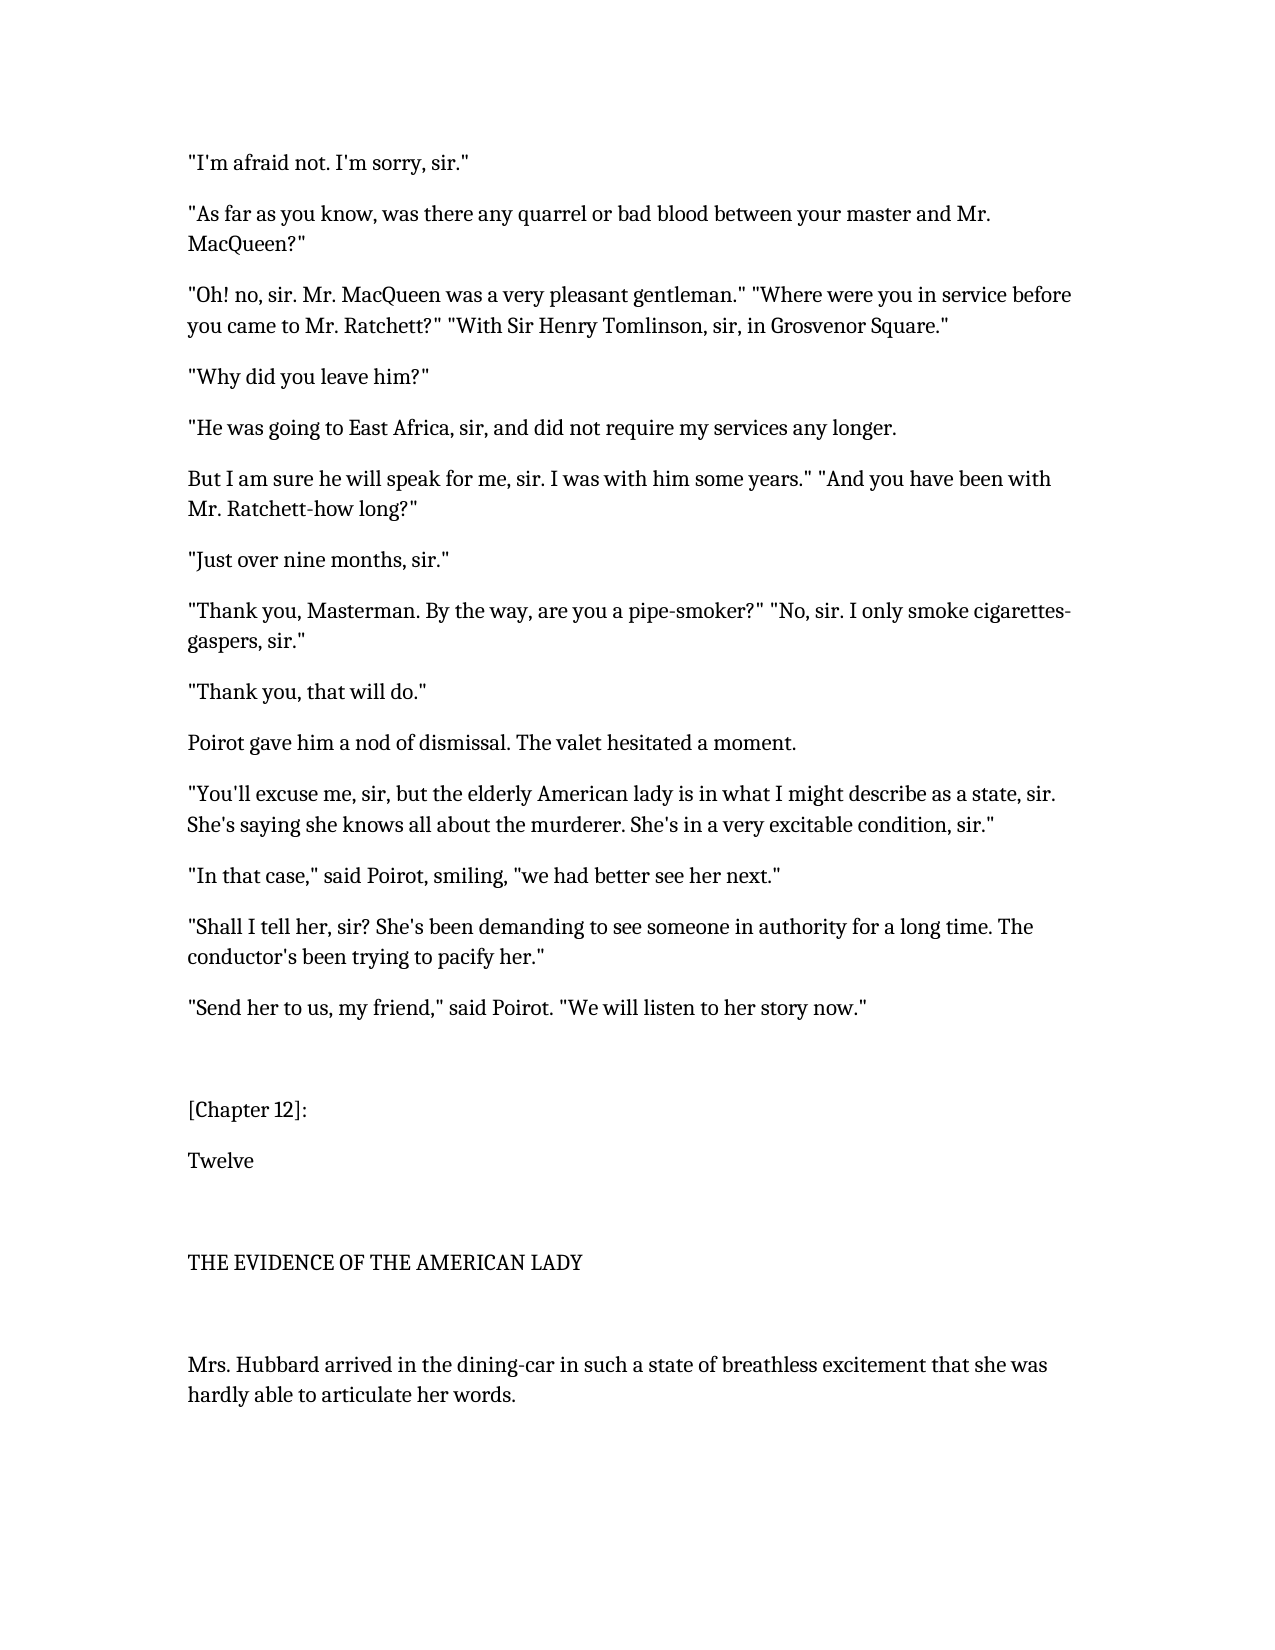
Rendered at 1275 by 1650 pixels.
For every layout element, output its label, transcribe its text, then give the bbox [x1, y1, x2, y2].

text "Send her to us, my friend," said Poirot. "We will listen to her story now." [187, 995, 1087, 1021]
text "Why did you leave him?" [187, 363, 1087, 390]
text "As far as you know, was there any quarrel or bad blood between your master and Mr. MacQueen?" [187, 201, 1087, 258]
text "He was going to East Africa, sir, and did not require my services any longer. [187, 414, 1087, 441]
text "In that case," said Poirot, smiling, "we had better see her next." [187, 862, 1087, 889]
text "Shall I tell her, sir? She's been demanding to see someone in authority for a long time. The conductor's been trying to pacify her." [187, 913, 1087, 970]
text Twelve [187, 1148, 1087, 1174]
text But I am sure he will speak for me, sir. I was with him some years." "And you have been with Mr. Ratchett-how long?" [187, 466, 1087, 522]
text "You'll excuse me, sir, but the elderly American lady is in what I might describe as a state, sir. She's saying she knows all about the murderer. She's in a very excitable condition, sir." [187, 781, 1087, 838]
text THE EVIDENCE OF THE AMERICAN LADY [187, 1250, 1087, 1276]
text [Chapter 12]: [187, 1097, 1087, 1123]
text "Thank you, that will do." [187, 679, 1087, 706]
text "Just over nine months, sir." [187, 547, 1087, 573]
text Poirot gave him a nod of dismissal. The valet hesitated a moment. [187, 730, 1087, 757]
text "Oh! no, sir. Mr. MacQueen was a very pleasant gentleman." "Where were you in service before you came to Mr. Ratchett?" "With Sir Henry Tomlinson, sir, in Grosvenor Square." [187, 282, 1087, 339]
text "I'm afraid not. I'm sorry, sir." [187, 150, 1087, 176]
text Mrs. Hubbard arrived in the dining-car in such a state of breathless excitement that she was hardly able to articulate her words. [187, 1352, 1087, 1409]
text "Thank you, Masterman. By the way, are you a pipe-smoker?" "No, sir. I only smoke cigarettes-gaspers, sir." [187, 598, 1087, 654]
